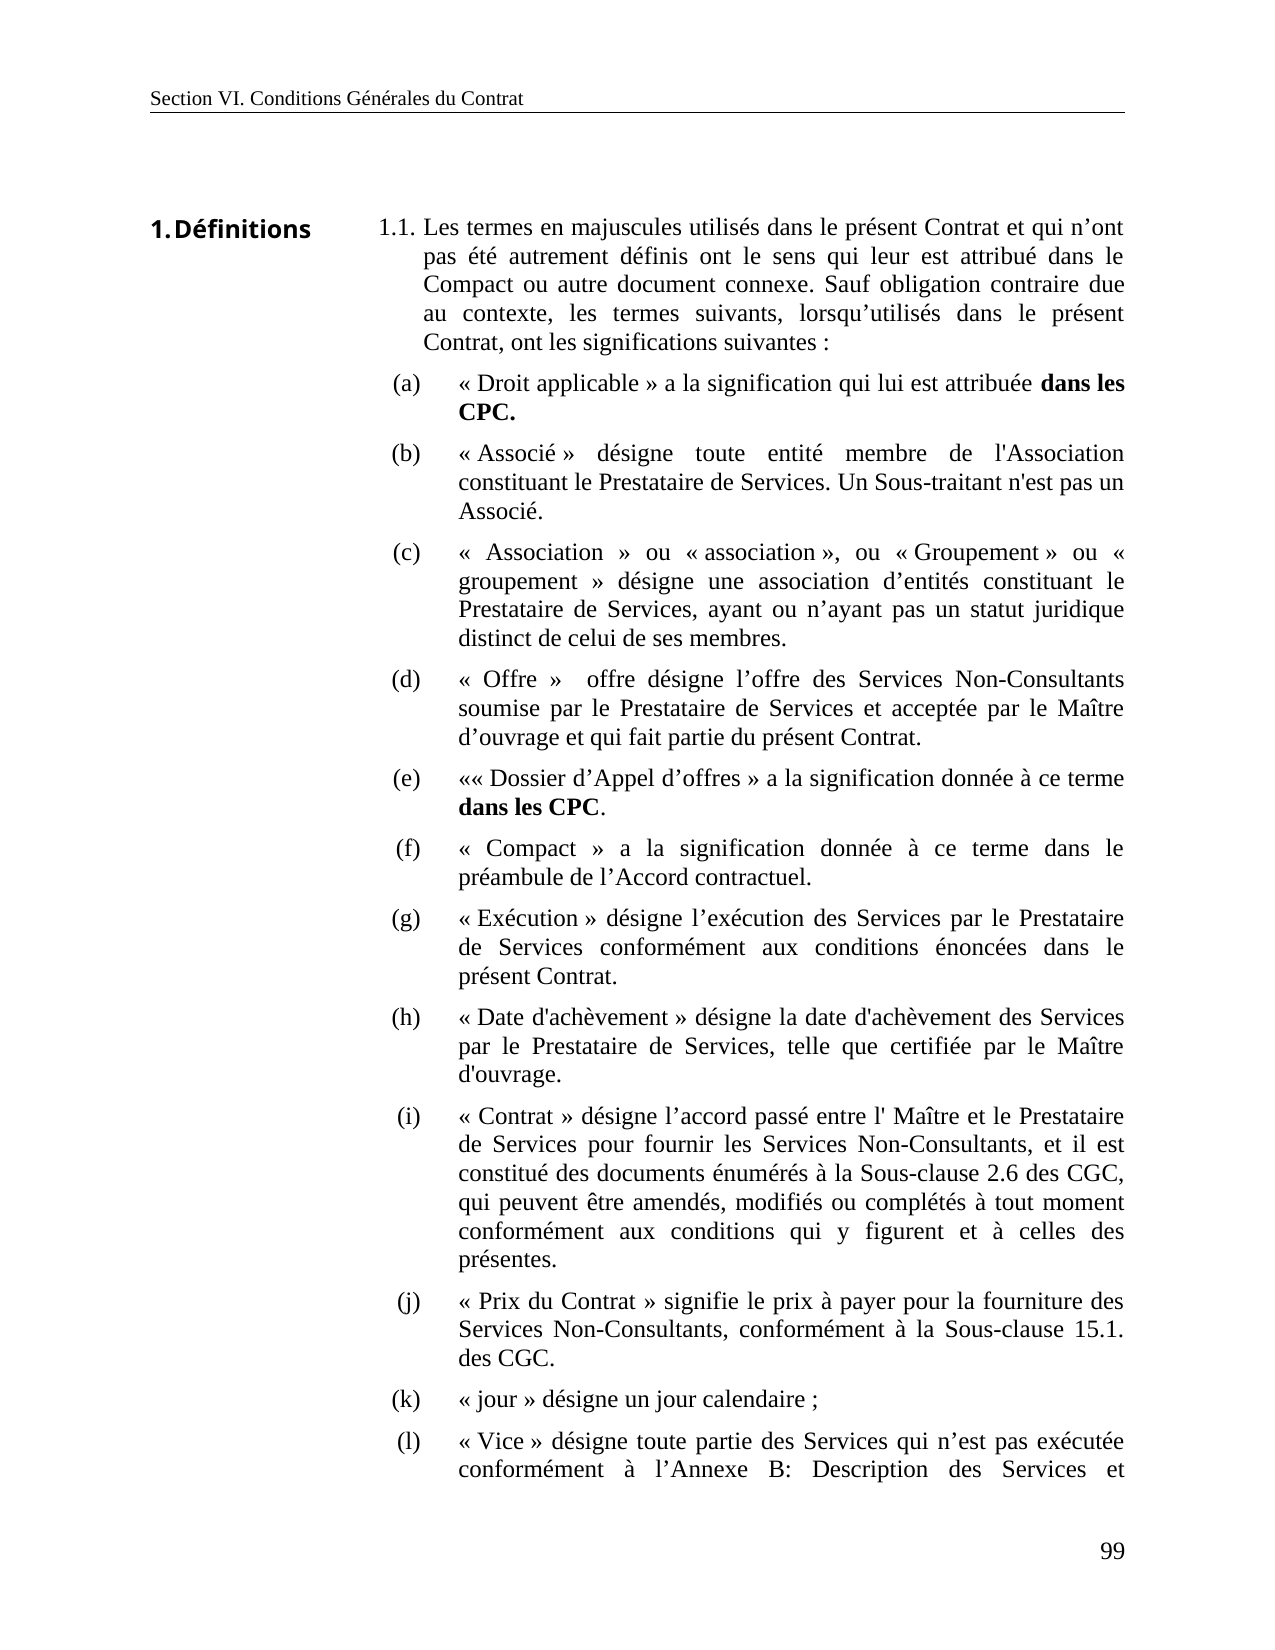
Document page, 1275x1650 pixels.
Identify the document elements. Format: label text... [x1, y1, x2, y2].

table_header Définitions [139, 200, 329, 1483]
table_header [329, 200, 1136, 1483]
